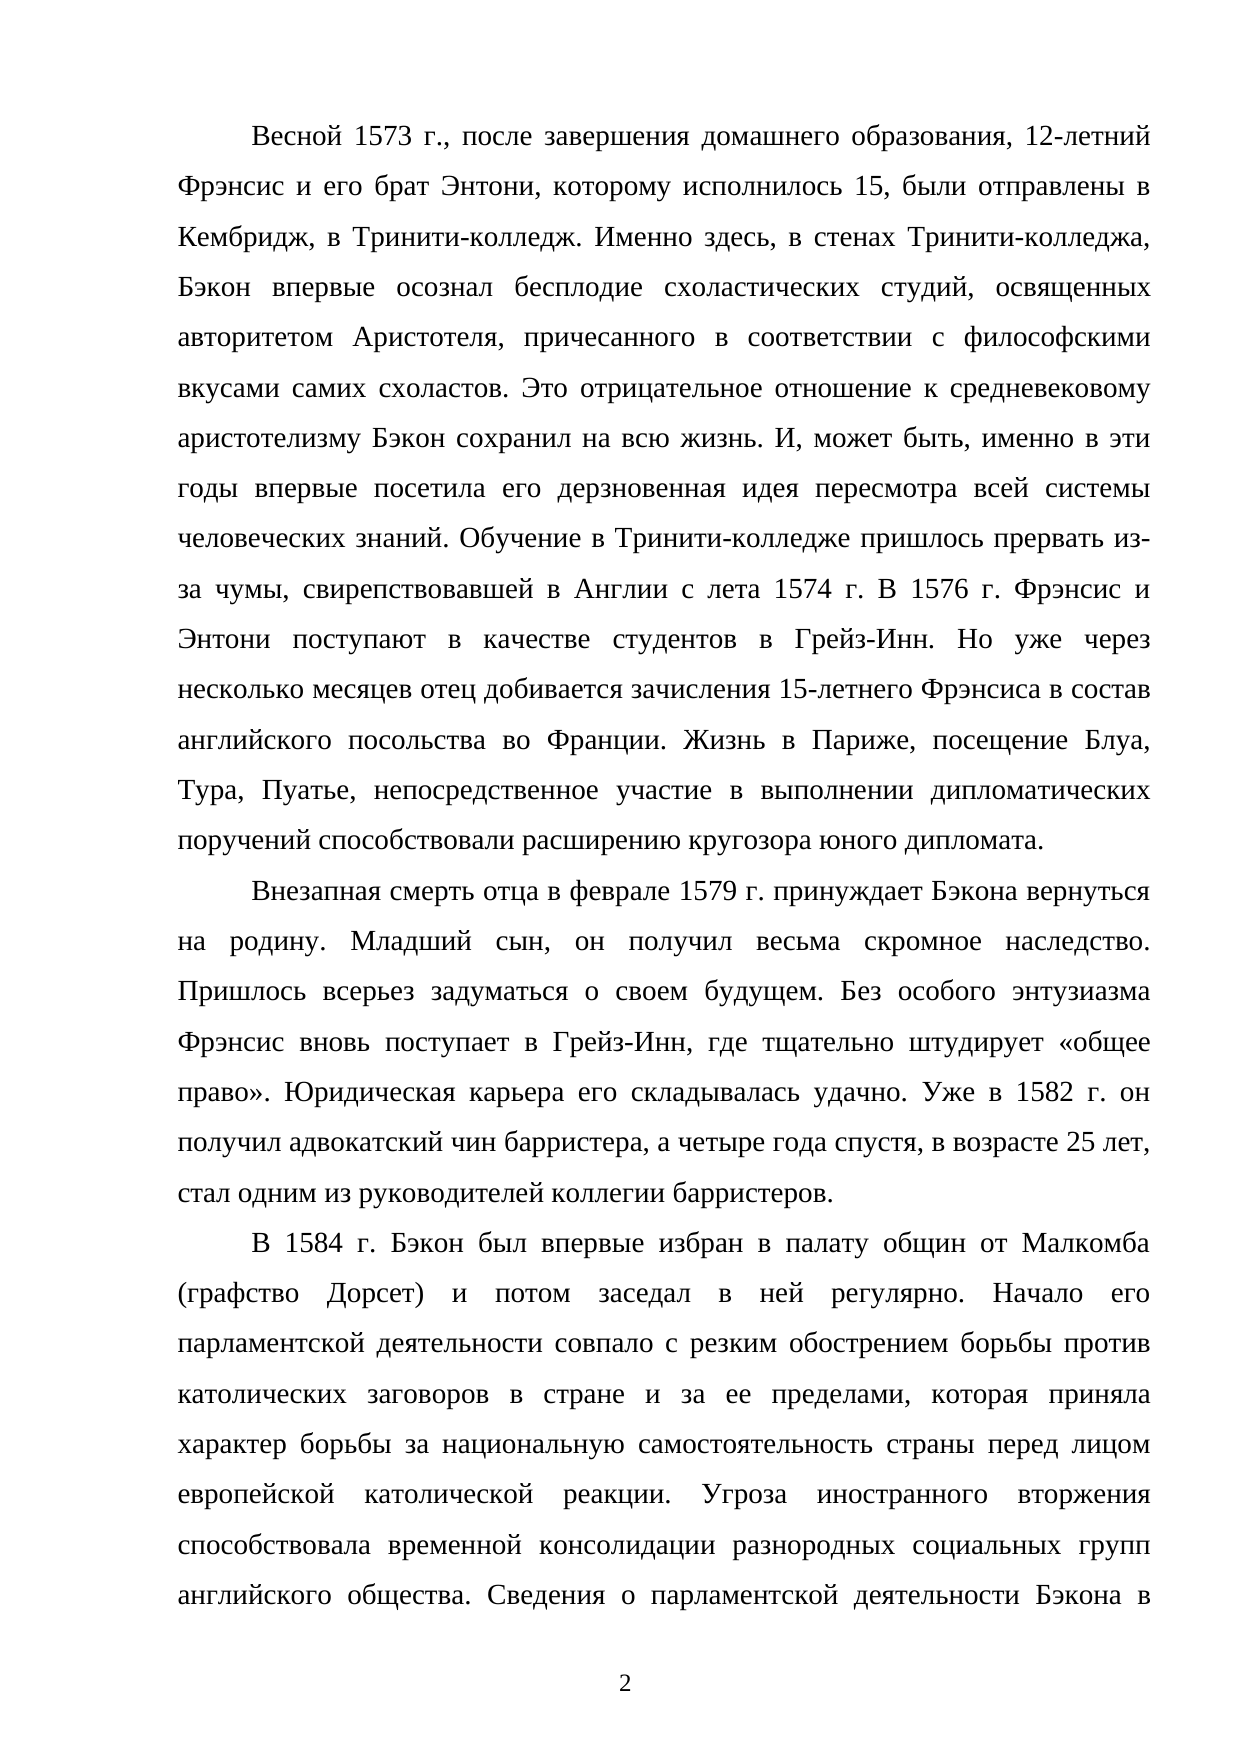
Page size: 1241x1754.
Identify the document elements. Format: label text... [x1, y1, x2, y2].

text Весной 1573 г., после завершения домашнего образования, 12-летний Фрэнсис и его брат Энтони, которому исполнилось 15, были отправлены в Кембридж, в Тринити-колледж. Именно здесь, в стенах Тринити-колледжа, Бэкон впервые осознал бесплодие схоластических студий, освященных авторитетом Аристотеля, причесанного в соответствии с философскими вкусами самих схоластов. Это отрицательное отношение к средневековому аристотелизму Бэкон сохранил на всю жизнь. И, может быть, именно в эти годы впервые посетила его дерзновенная идея пересмотра всей системы человеческих знаний. Обучение в Тринити-колледже пришлось прервать из-за чумы, свирепствовавшей в Англии с лета 1574 г. В 1576 г. Фрэнсис и Энтони поступают в качестве студентов в Грейз-Инн. Но уже через несколько месяцев отец добивается зачисления 15-летнего Фрэнсиса в состав английского посольства во Франции. Жизнь в Париже, посещение Блуа, Тура, Пуатье, непосредственное участие в выполнении дипломатических поручений способствовали расширению кругозора юного дипломата. [177, 118, 1152, 856]
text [177, 1225, 1152, 1611]
text Внезапная смерть отца в феврале 1579 г. принуждает Бэкона вернуться на родину. Младший сын, он получил весьма скромное наследство. Пришлось всерьез задуматься о своем будущем. Без особого энтузиазма Фрэнсис вновь поступает в Грейз-Инн, где тщательно штудирует «общее право». Юридическая карьера его складывалась удачно. Уже в 1582 г. он получил адвокатский чин барристера, а четыре года спустя, в возрасте 25 лет, стал одним из руководителей коллегии барристеров. [177, 873, 1152, 1208]
